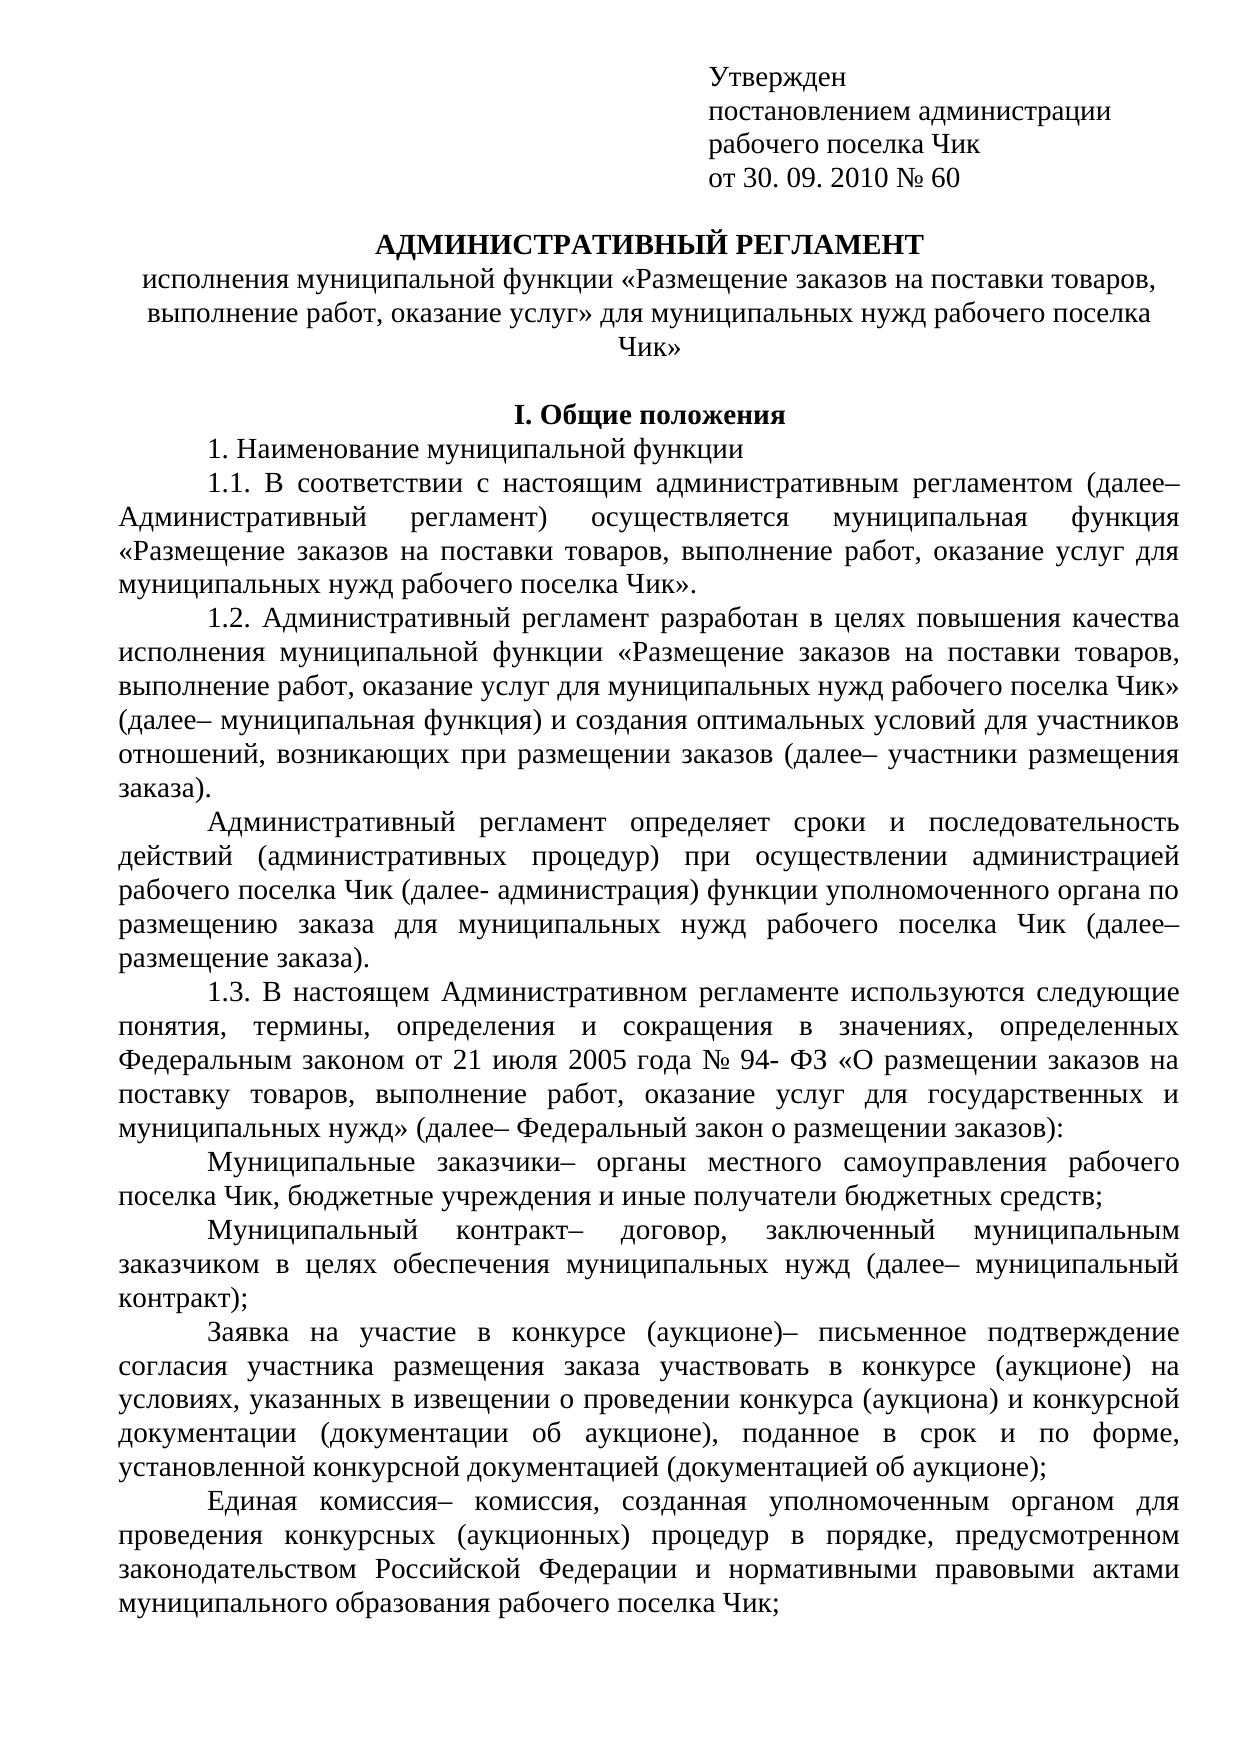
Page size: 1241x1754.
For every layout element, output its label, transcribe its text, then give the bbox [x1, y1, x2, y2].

text 1.3. В настоящем Административном регламенте используются следующие понятия, термины, определения и сокращения в значениях, определенных Федеральным законом от 21 июля 2005 года № 94- ФЗ «О размещении заказов на поставку товаров, выполнение работ, оказание услуг для государственных и муниципальных нужд» (далее– Федеральный закон о размещении заказов): [118, 974, 1181, 1144]
text постановлением администрации [634, 93, 1181, 126]
text Муниципальные заказчики– органы местного самоуправления рабочего поселка Чик, бюджетные учреждения и иные получатели бюджетных средств; [118, 1144, 1181, 1212]
text Административный регламент определяет сроки и последовательность действий (административных процедур) при осуществлении администрацией рабочего поселка Чик (далее- администрация) функции уполномоченного органа по размещению заказа для муниципальных нужд рабочего поселка Чик (далее– размещение заказа). [118, 804, 1181, 974]
text Единая комиссия– комиссия, созданная уполномоченным органом для проведения конкурсных (аукционных) процедур в порядке, предусмотренном законодательством Российской Федерации и нормативными правовыми актами муниципального образования рабочего поселка Чик; [118, 1484, 1181, 1619]
text Заявка на участие в конкурсе (аукционе)– письменное подтверждение согласия участника размещения заказа участвовать в конкурсе (аукционе) на условиях, указанных в извещении о проведении конкурса (аукциона) и конкурсной документации (документации об аукционе), поданное в срок и по форме, установленной конкурсной документацией (документацией об аукционе); [118, 1314, 1181, 1484]
text I. Общие положения [118, 397, 1181, 431]
text АДМИНИСТРАТИВНЫЙ РЕГЛАМЕНТ [118, 227, 1181, 261]
text от 30. 09. 2010 № 60 [634, 160, 1181, 193]
text 1.1. В соответствии с настоящим административным регламентом (далее– Административный регламент) осуществляется муниципальная функция «Размещение заказов на поставки товаров, выполнение работ, оказание услуг для муниципальных нужд рабочего поселка Чик». [118, 465, 1181, 601]
text Утвержден [634, 59, 1181, 93]
text 1. Наименование муниципальной функции [118, 431, 1181, 465]
text рабочего поселка Чик [634, 126, 1181, 160]
text 1.2. Административный регламент разработан в целях повышения качества исполнения муниципальной функции «Размещение заказов на поставки товаров, выполнение работ, оказание услуг для муниципальных нужд рабочего поселка Чик» (далее– муниципальная функция) и создания оптимальных условий для участников отношений, возникающих при размещении заказов (далее– участники размещения заказа). [118, 601, 1181, 804]
text Муниципальный контракт– договор, заключенный муниципальным заказчиком в целях обеспечения муниципальных нужд (далее– муниципальный контракт); [118, 1212, 1181, 1314]
text исполнения муниципальной функции «Размещение заказов на поставки товаров, выполнение работ, оказание услуг» для муниципальных нужд рабочего поселка Чик» [118, 261, 1181, 363]
